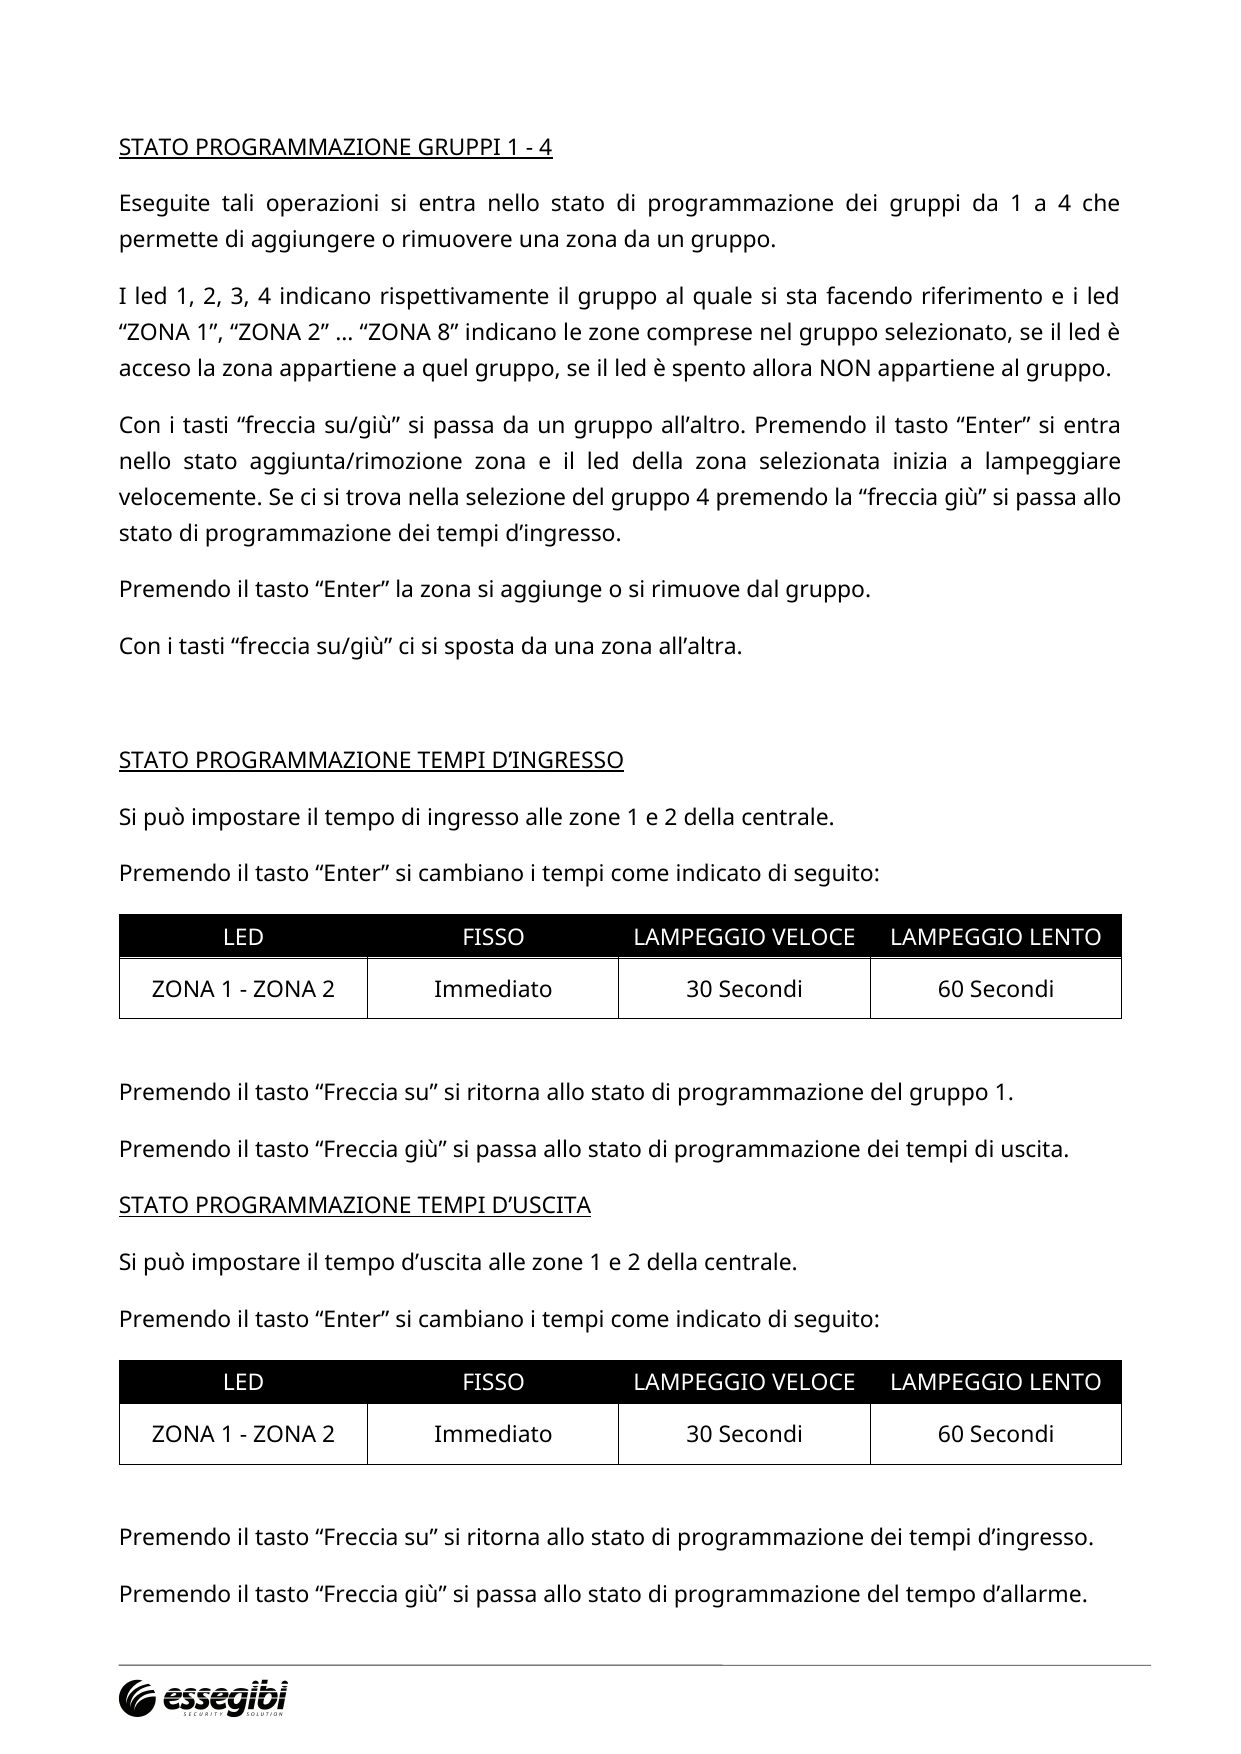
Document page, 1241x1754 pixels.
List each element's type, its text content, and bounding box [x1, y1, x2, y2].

table_header LED [120, 915, 367, 957]
table_header FISSO [368, 1361, 618, 1403]
table_cell ZONA 1 - ZONA 2 [120, 1404, 367, 1463]
table_cell 60 Secondi [871, 1404, 1121, 1463]
text Con i tasti “freccia su/giù” ci si sposta da una zona all’altra. [118, 630, 1122, 661]
table_header LED [120, 1361, 367, 1403]
text Premendo il tasto “Freccia su” si ritorna allo stato di programmazione dei tempi d’ingresso. [118, 1521, 1122, 1553]
text Premendo il tasto “Enter” si cambiano i tempi come indicato di seguito: [118, 1303, 1122, 1334]
table_cell Immediato [368, 1404, 618, 1463]
table_cell 60 Secondi [871, 959, 1121, 1018]
table_header LAMPEGGIO LENTO [871, 915, 1121, 957]
text I led 1, 2, 3, 4 indicano rispettivamente il gruppo al quale si sta facendo riferimento e i led “ZONA 1”, “ZONA 2” … “ZONA 8” indicano le zone comprese nel gruppo selezionato, se il led è acceso la zona appartiene a quel gruppo, se il led è spento allora NON appartiene al gruppo. [118, 280, 1122, 383]
text Premendo il tasto “Enter” si cambiano i tempi come indicato di seguito: [118, 857, 1122, 888]
table_cell 30 Secondi [619, 1404, 870, 1463]
text STATO PROGRAMMAZIONE TEMPI D’INGRESSO [118, 744, 1122, 775]
text Premendo il tasto “Freccia giù” si passa allo stato di programmazione dei tempi di uscita. [118, 1132, 1122, 1164]
table_header LAMPEGGIO VELOCE [619, 1361, 870, 1403]
table_cell 30 Secondi [619, 959, 870, 1018]
table_cell Immediato [368, 959, 618, 1018]
text Eseguite tali operazioni si entra nello stato di programmazione dei gruppi da 1 a 4 che permette di aggiungere o rimuovere una zona da un gruppo. [118, 187, 1122, 254]
text Premendo il tasto “Freccia su” si ritorna allo stato di programmazione del gruppo 1. [118, 1076, 1122, 1107]
table_cell ZONA 1 - ZONA 2 [120, 959, 367, 1018]
picture [118, 1679, 288, 1719]
text Si può impostare il tempo d’uscita alle zone 1 e 2 della centrale. [118, 1246, 1122, 1277]
text STATO PROGRAMMAZIONE GRUPPI 1 - 4 [118, 131, 1122, 162]
table_header LAMPEGGIO LENTO [871, 1361, 1121, 1403]
text Si può impostare il tempo di ingresso alle zone 1 e 2 della centrale. [118, 800, 1122, 832]
table_header FISSO [368, 915, 618, 957]
text Premendo il tasto “Enter” la zona si aggiunge o si rimuove dal gruppo. [118, 573, 1122, 604]
text STATO PROGRAMMAZIONE TEMPI D’USCITA [118, 1189, 1122, 1221]
text Con i tasti “freccia su/giù” si passa da un gruppo all’altro. Premendo il tasto “Enter” si entra nello stato aggiunta/rimozione zona e il led della zona selezionata inizia a lampeggiare velocemente. Se ci si trova nella selezione del gruppo 4 premendo la “freccia giù” si passa allo stato di programmazione dei tempi d’ingresso. [118, 409, 1122, 548]
table_header LAMPEGGIO VELOCE [619, 915, 870, 957]
text Premendo il tasto “Freccia giù” si passa allo stato di programmazione del tempo d’allarme. [118, 1578, 1122, 1609]
